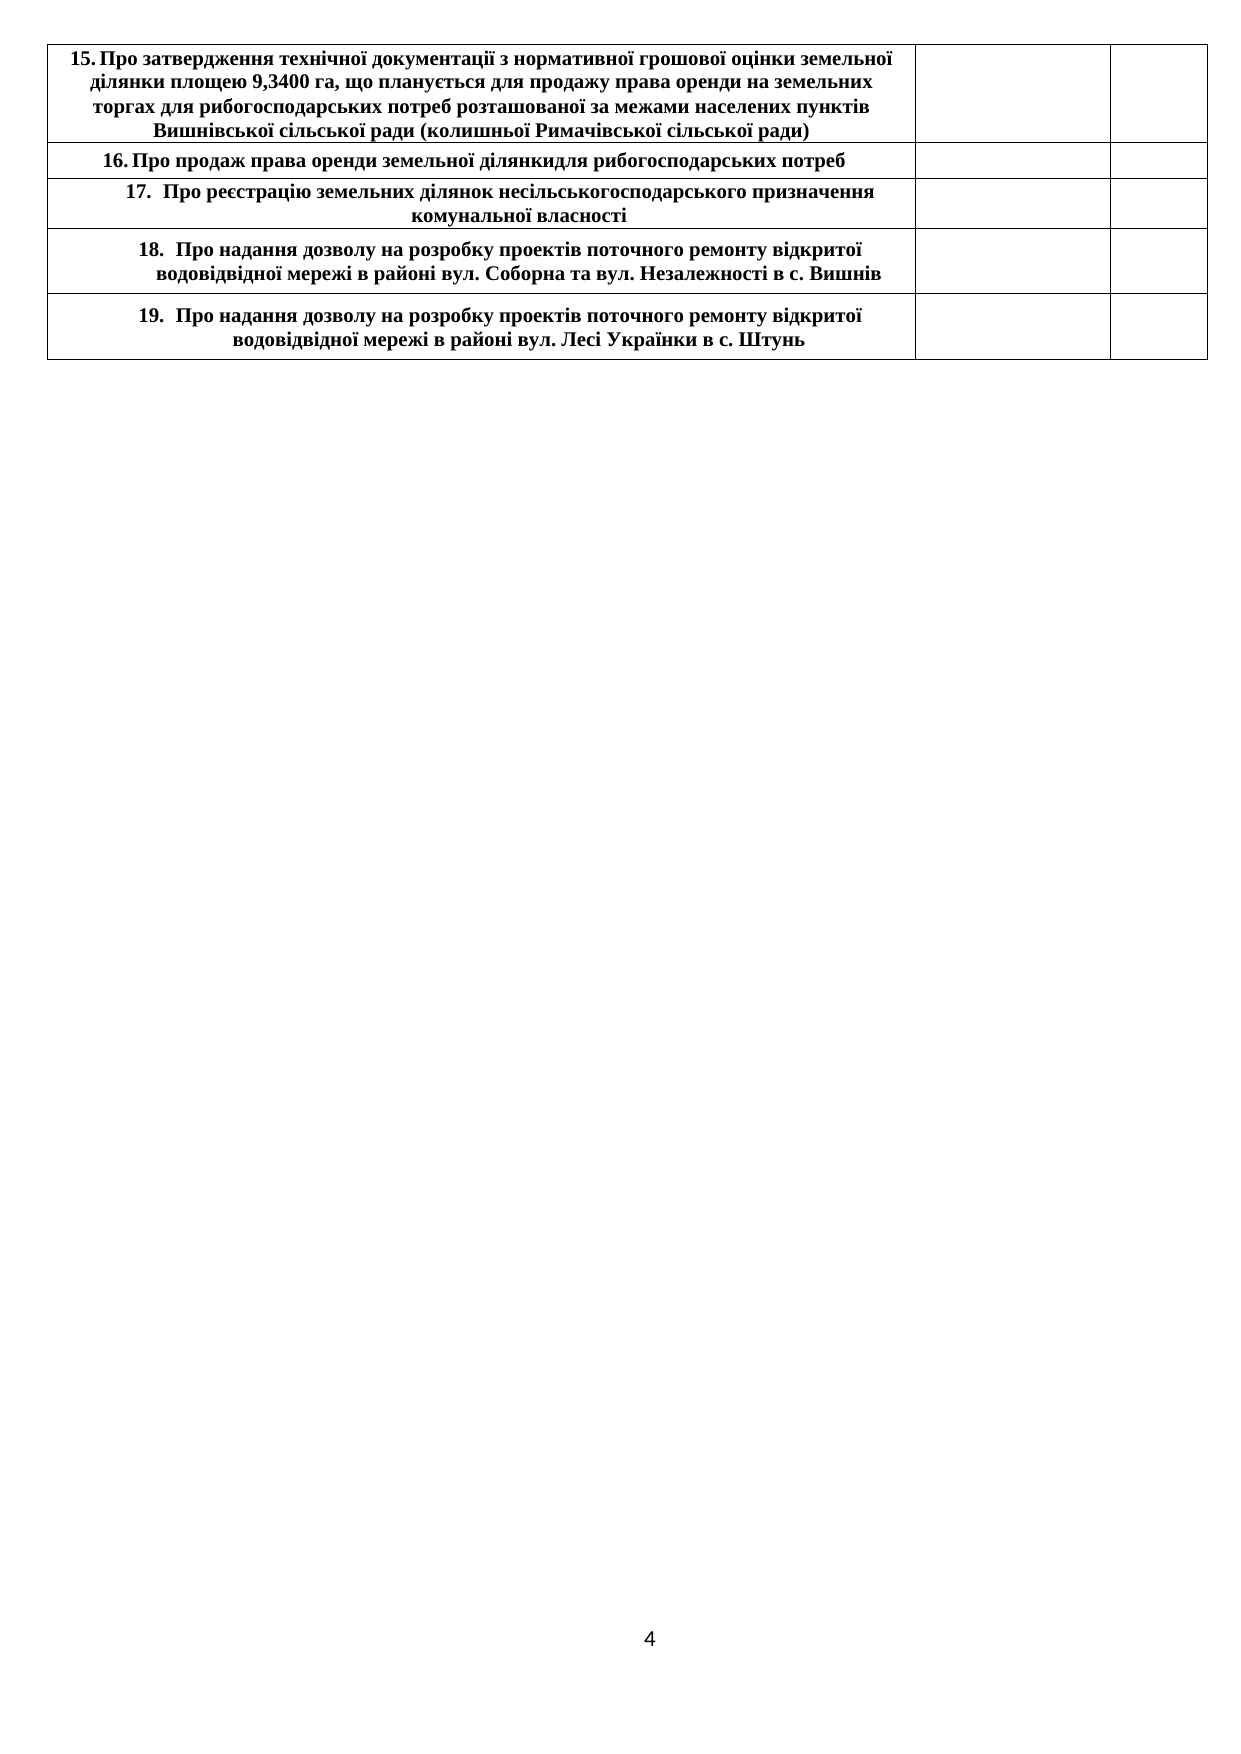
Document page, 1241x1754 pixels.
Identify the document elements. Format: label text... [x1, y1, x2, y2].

table_cell [1111, 294, 1207, 359]
table_cell Про надання дозволу на розробку проектів поточного ремонту відкритої водовідвідної мережі в районі вул. Лесі Українки в с. Штунь [48, 294, 915, 359]
table_cell [916, 179, 1110, 227]
table_cell [1111, 143, 1207, 178]
table_cell [1111, 229, 1207, 293]
table_cell [916, 294, 1110, 359]
table_cell [916, 229, 1110, 293]
table_cell Про продаж права оренди земельної ділянкидля рибогосподарських потреб [48, 143, 915, 178]
table_cell Про реєстрацію земельних ділянок несільськогосподарського призначення комунальної власності [48, 179, 915, 227]
table_cell [916, 45, 1110, 142]
table_cell [916, 143, 1110, 178]
table_cell [1111, 45, 1207, 142]
table_cell Про затвердження технічної документації з нормативної грошової оцінки земельної ділянки площею 9,3400 га, що планується для продажу права оренди на земельних торгах для рибогосподарських потреб розташованої за межами населених пунктів Вишнівської сільської ради (колишньої Римачівської сільської ради) [48, 45, 915, 142]
table_cell Про надання дозволу на розробку проектів поточного ремонту відкритої водовідвідної мережі в районі вул. Соборна та вул. Незалежності в с. Вишнів [48, 229, 915, 293]
table_cell [1111, 179, 1207, 227]
